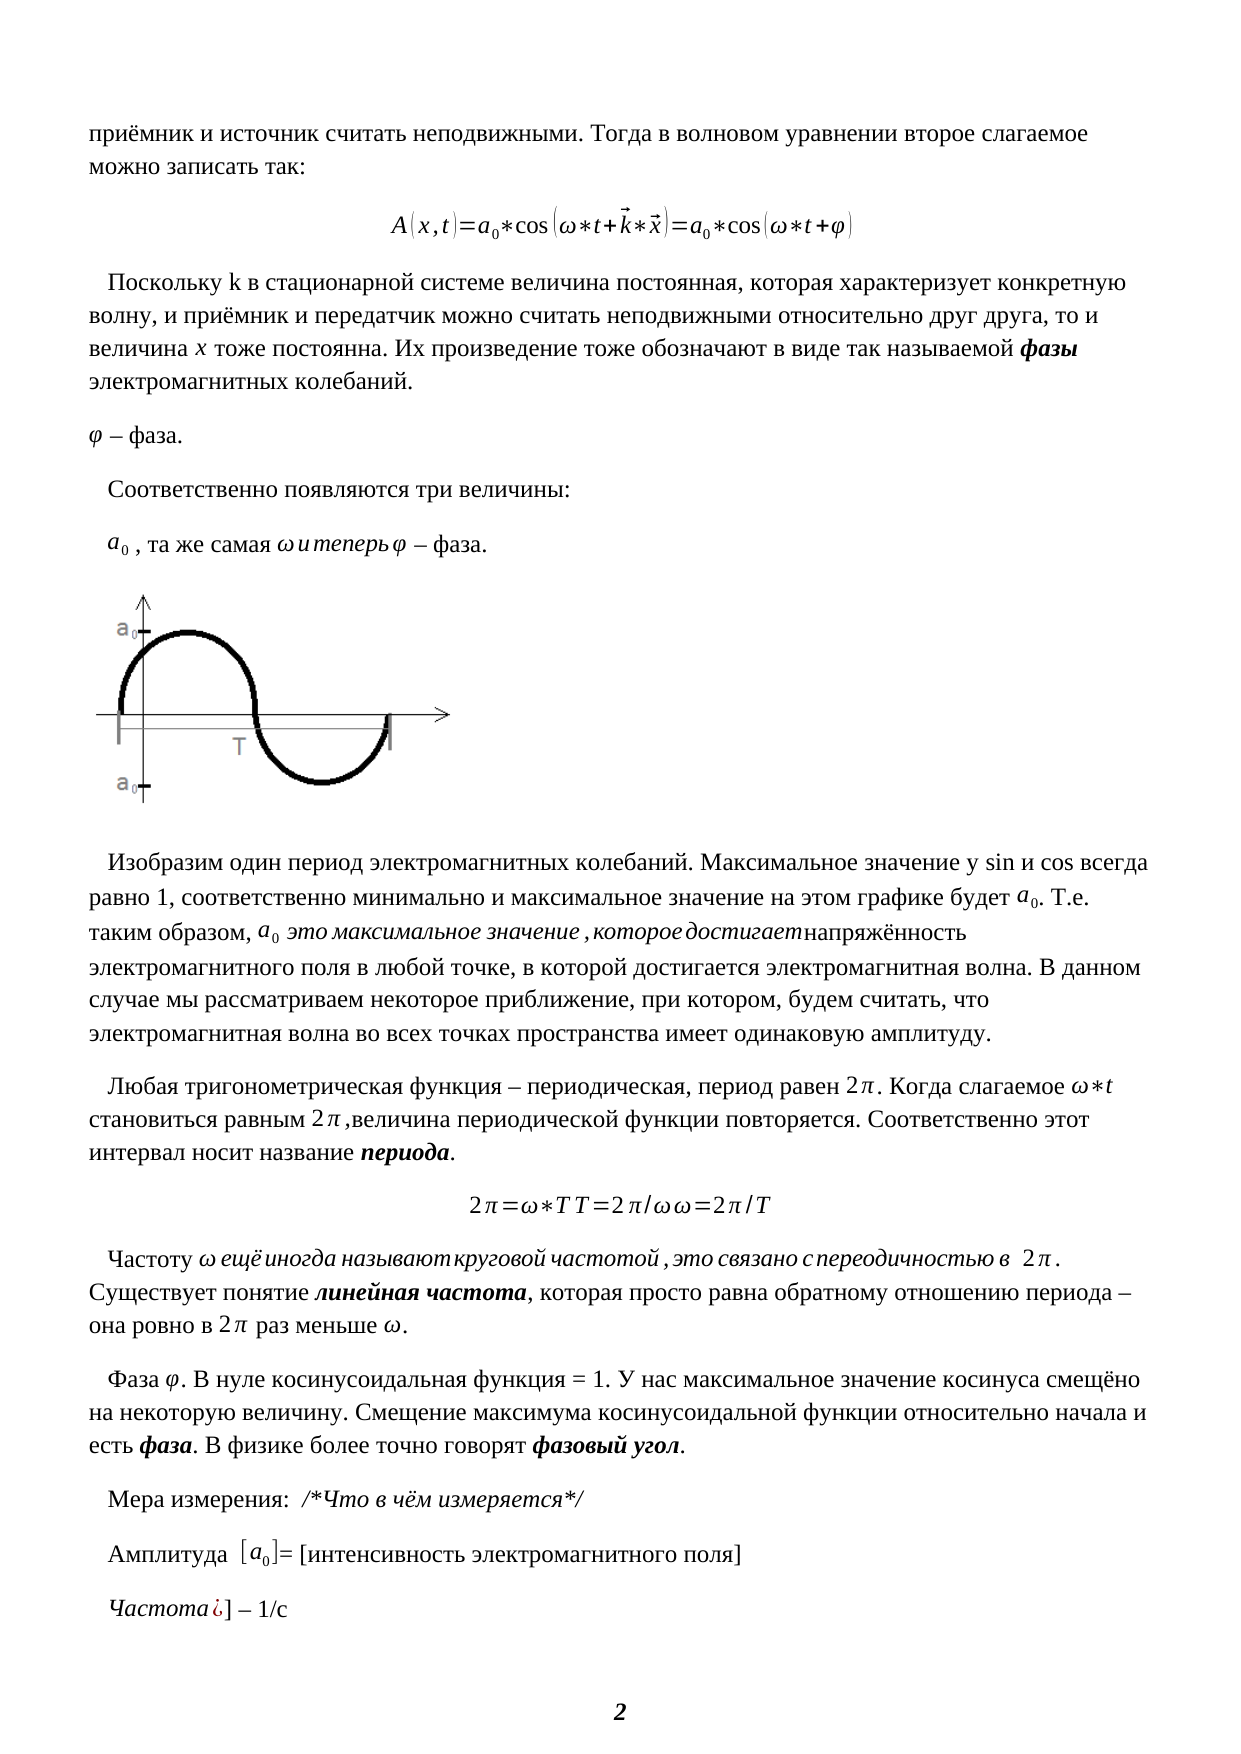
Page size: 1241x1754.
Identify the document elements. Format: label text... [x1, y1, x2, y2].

text Соответственно появляются три величины: [89, 474, 1152, 502]
text ] – 1/c [89, 1594, 1152, 1623]
text Любая тригонометрическая функция – периодическая, период равен . Когда слагаемое становиться равным величина периодической функции повторяется. Соответственно этот интервал носит название периода. [89, 1071, 1152, 1166]
text Изобразим один период электромагнитных колебаний. Максимальное значение у sin и cos всегда равно 1, соответственно минимально и максимальное значение на этом графике будет . Т.е. таким образом, напряжённость электромагнитного поля в любой точке, в которой достигается электромагнитная волна. В данном случае мы рассматриваем некоторое приближение, при котором, будем считать, что электромагнитная волна во всех точках пространства имеет одинаковую амплитуду. [89, 847, 1152, 1046]
text Частоту Существует понятие линейная частота, которая просто равна обратному отношению периода – она ровно в раз меньше . [89, 1244, 1152, 1339]
text , та же самая – фаза. [89, 528, 1152, 559]
text Мера измерения: /*Что в чём измеряется*/ [89, 1484, 1152, 1513]
picture [88, 584, 471, 823]
text Амплитуда = [интенсивность электромагнитного поля] [89, 1538, 1152, 1569]
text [89, 118, 1152, 180]
text Поскольку k в стационарной системе величина постоянная, которая характеризует конкретную волну, и приёмник и передатчик можно считать неподвижными относительно друг друга, то и величина тоже постоянна. Их произведение тоже обозначают в виде так называемой фазы электромагнитных колебаний. [89, 267, 1152, 395]
text Фаза . В нуле косинусоидальная функция = 1. У нас максимальное значение косинуса смещёно на некоторую величину. Смещение максимума косинусоидальной функции относительно начала и есть фаза. В физике более точно говорят фазовый угол. [89, 1364, 1152, 1459]
text – фаза. [89, 420, 1152, 449]
